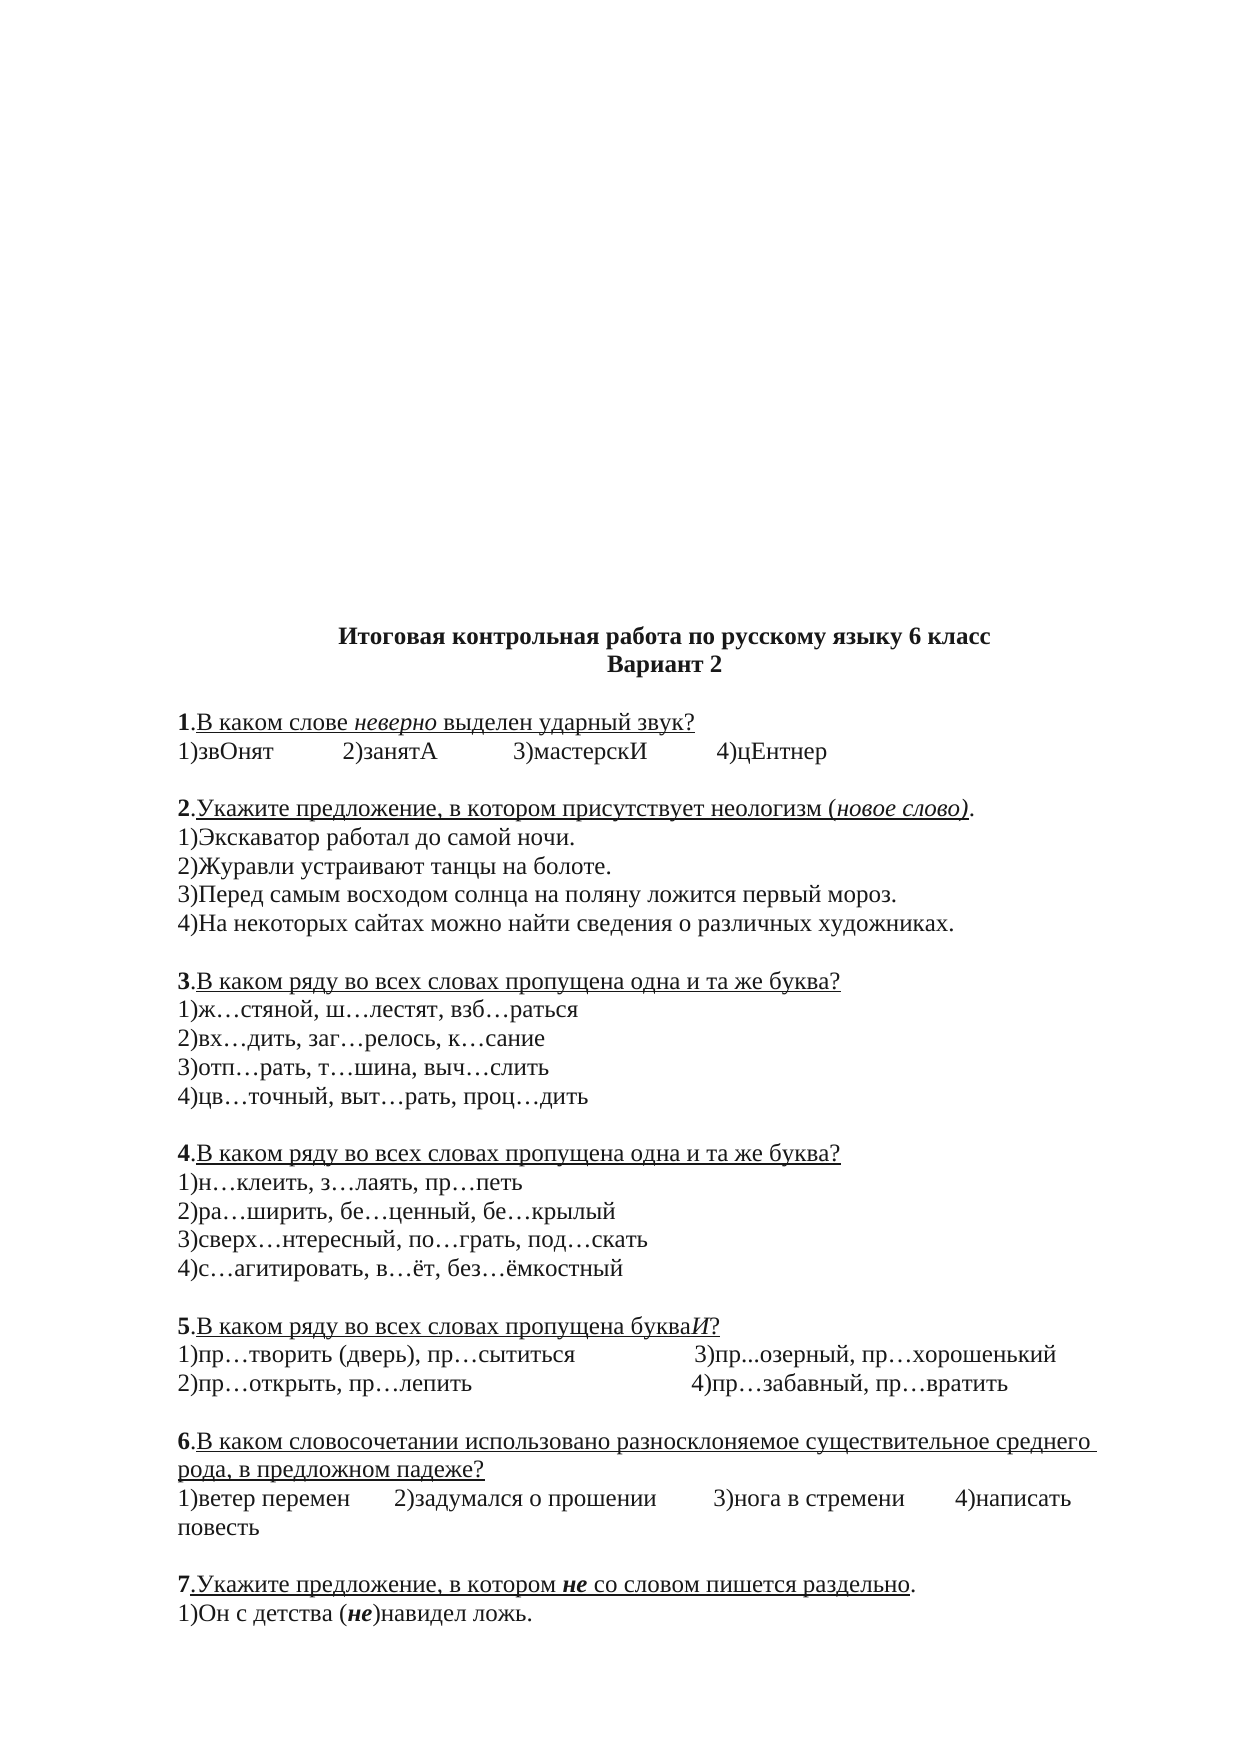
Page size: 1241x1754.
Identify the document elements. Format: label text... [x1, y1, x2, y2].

text 1)звОнят 2)занятА 3)мастерскИ 4)цЕнтнер [177, 736, 1152, 764]
text 1)ветер перемен 2)задумался о прошении 3)нога в стремени 4)написать повесть [177, 1483, 1152, 1541]
text Вариант 2 [177, 649, 1152, 678]
text 2.Укажите предложение, в котором присутствует неологизм (новое слово). [177, 793, 1152, 822]
text 2)вх…дить, заг…релось, к…сание [177, 1023, 1152, 1052]
text Итоговая контрольная работа по русскому языку 6 класс [177, 621, 1152, 649]
text 1)пр…творить (дверь), пр…сытиться 3)пр...озерный, пр…хорошенький [177, 1339, 1152, 1368]
text 1)н…клеить, з…лаять, пр…петь [177, 1167, 1152, 1196]
text 4)цв…точный, выт…рать, проц…дить [177, 1081, 1152, 1109]
text 6.В каком словосочетании использовано разносклоняемое существительное среднего рода, в предложном падеже? [177, 1426, 1152, 1483]
text 1)Он с детства (не)навидел ложь. [177, 1598, 1152, 1627]
text 4)На некоторых сайтах можно найти сведения о различных художниках. [177, 908, 1152, 937]
text 1)Экскаватор работал до самой ночи. [177, 822, 1152, 851]
text 2)пр…открыть, пр…лепить 4)пр…забавный, пр…вратить [177, 1368, 1152, 1397]
text 5.В каком ряду во всех словах пропущена букваИ? [177, 1311, 1152, 1339]
text 4)с…агитировать, в…ёт, без…ёмкостный [177, 1253, 1152, 1282]
text 1.В каком слове неверно выделен ударный звук? [177, 707, 1152, 736]
text 3)Перед самым восходом солнца на поляну ложится первый мороз. [177, 879, 1152, 908]
text 3.В каком ряду во всех словах пропущена одна и та же буква? [177, 966, 1152, 994]
text 1)ж…стяной, ш…лестят, взб…раться [177, 994, 1152, 1023]
text 2)ра…ширить, бе…ценный, бе…крылый [177, 1196, 1152, 1224]
text 2)Журавли устраивают танцы на болоте. [177, 851, 1152, 879]
text 3)сверх…нтересный, по…грать, под…скать [177, 1224, 1152, 1253]
text 3)отп…рать, т…шина, выч…слить [177, 1052, 1152, 1081]
text 4.В каком ряду во всех словах пропущена одна и та же буква? [177, 1138, 1152, 1167]
text 7.Укажите предложение, в котором не со словом пишется раздельно. [177, 1569, 1152, 1598]
